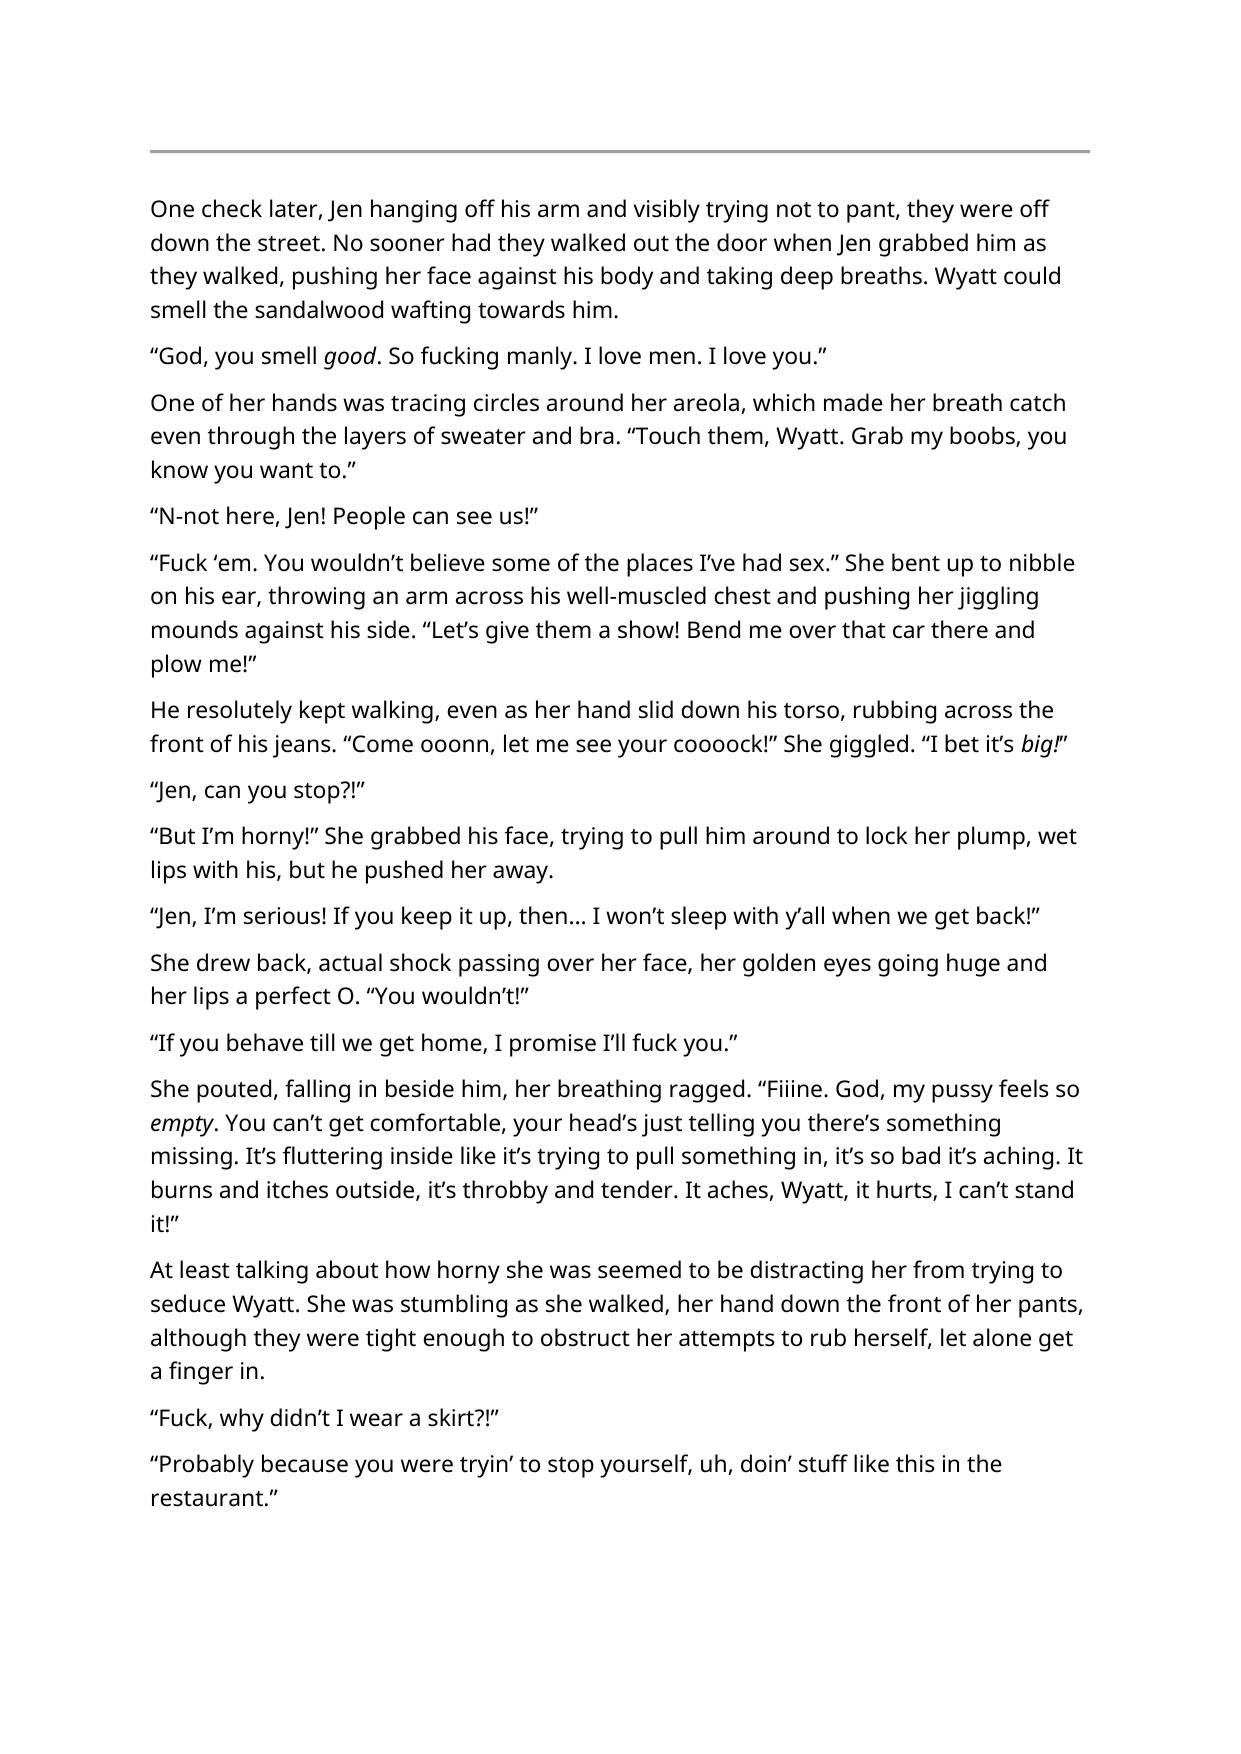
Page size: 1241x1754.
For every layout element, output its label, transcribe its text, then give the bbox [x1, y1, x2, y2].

text At least talking about how horny she was seemed to be distracting her from trying to seduce Wyatt. She was stumbling as she walked, her hand down the front of her pants, although they were tight enough to obstruct her attempts to rub herself, let alone get a finger in. [150, 1254, 1090, 1386]
text “Fuck, why didn’t I wear a skirt?!” [150, 1401, 1090, 1433]
text He resolutely kept walking, even as her hand slid down his torso, rubbing across the front of his jeans. “Come ooonn, let me see your coooock!” She giggled. “I bet it’s big!” [150, 694, 1090, 759]
text “Fuck ‘em. You wouldn’t believe some of the places I’ve had sex.” She bent up to nibble on his ear, throwing an arm across his well-muscled chest and pushing her jiggling mounds against his side. “Let’s give them a show! Bend me over that car there and plow me!” [150, 546, 1090, 679]
text “But I’m horny!” She grabbed his face, trying to pull him around to lock her plump, wet lips with his, but he pushed her away. [150, 820, 1090, 885]
text “Jen, I’m serious! If you keep it up, then… I won’t sleep with y’all when we get back!” [150, 900, 1090, 931]
text “N-not here, Jen! People can see us!” [150, 500, 1090, 531]
text One of her hands was tracing circles around her areola, which made her breath catch even through the layers of sweater and bra. “Touch them, Wyatt. Grab my boobs, you know you want to.” [150, 386, 1090, 485]
text “Jen, can you stop?!” [150, 774, 1090, 805]
text “If you behave till we get home, I promise I’ll fuck you.” [150, 1026, 1090, 1058]
text “Probably because you were tryin’ to stop yourself, uh, doin’ stuff like this in the restaurant.” [150, 1448, 1090, 1513]
text She pouted, falling in beside him, her breathing ragged. “Fiiine. God, my pussy feels so empty. You can’t get comfortable, your head’s just telling you there’s something missing. It’s fluttering inside like it’s trying to pull something in, it’s so bad it’s aching. It burns and itches outside, it’s throbby and tender. It aches, Wyatt, it hurts, I can’t stand it!” [150, 1073, 1090, 1239]
text One check later, Jen hanging off his arm and visibly trying not to pant, they were off down the street. No sooner had they walked out the door when Jen grabbed him as they walked, pushing her face against his body and taking deep breaths. Wyatt could smell the sandalwood wafting towards him. [150, 193, 1090, 325]
text “God, you smell good. So fucking manly. I love men. I love you.” [150, 340, 1090, 371]
text She drew back, actual shock passing over her face, her golden eyes going huge and her lips a perfect O. “You wouldn’t!” [150, 946, 1090, 1011]
